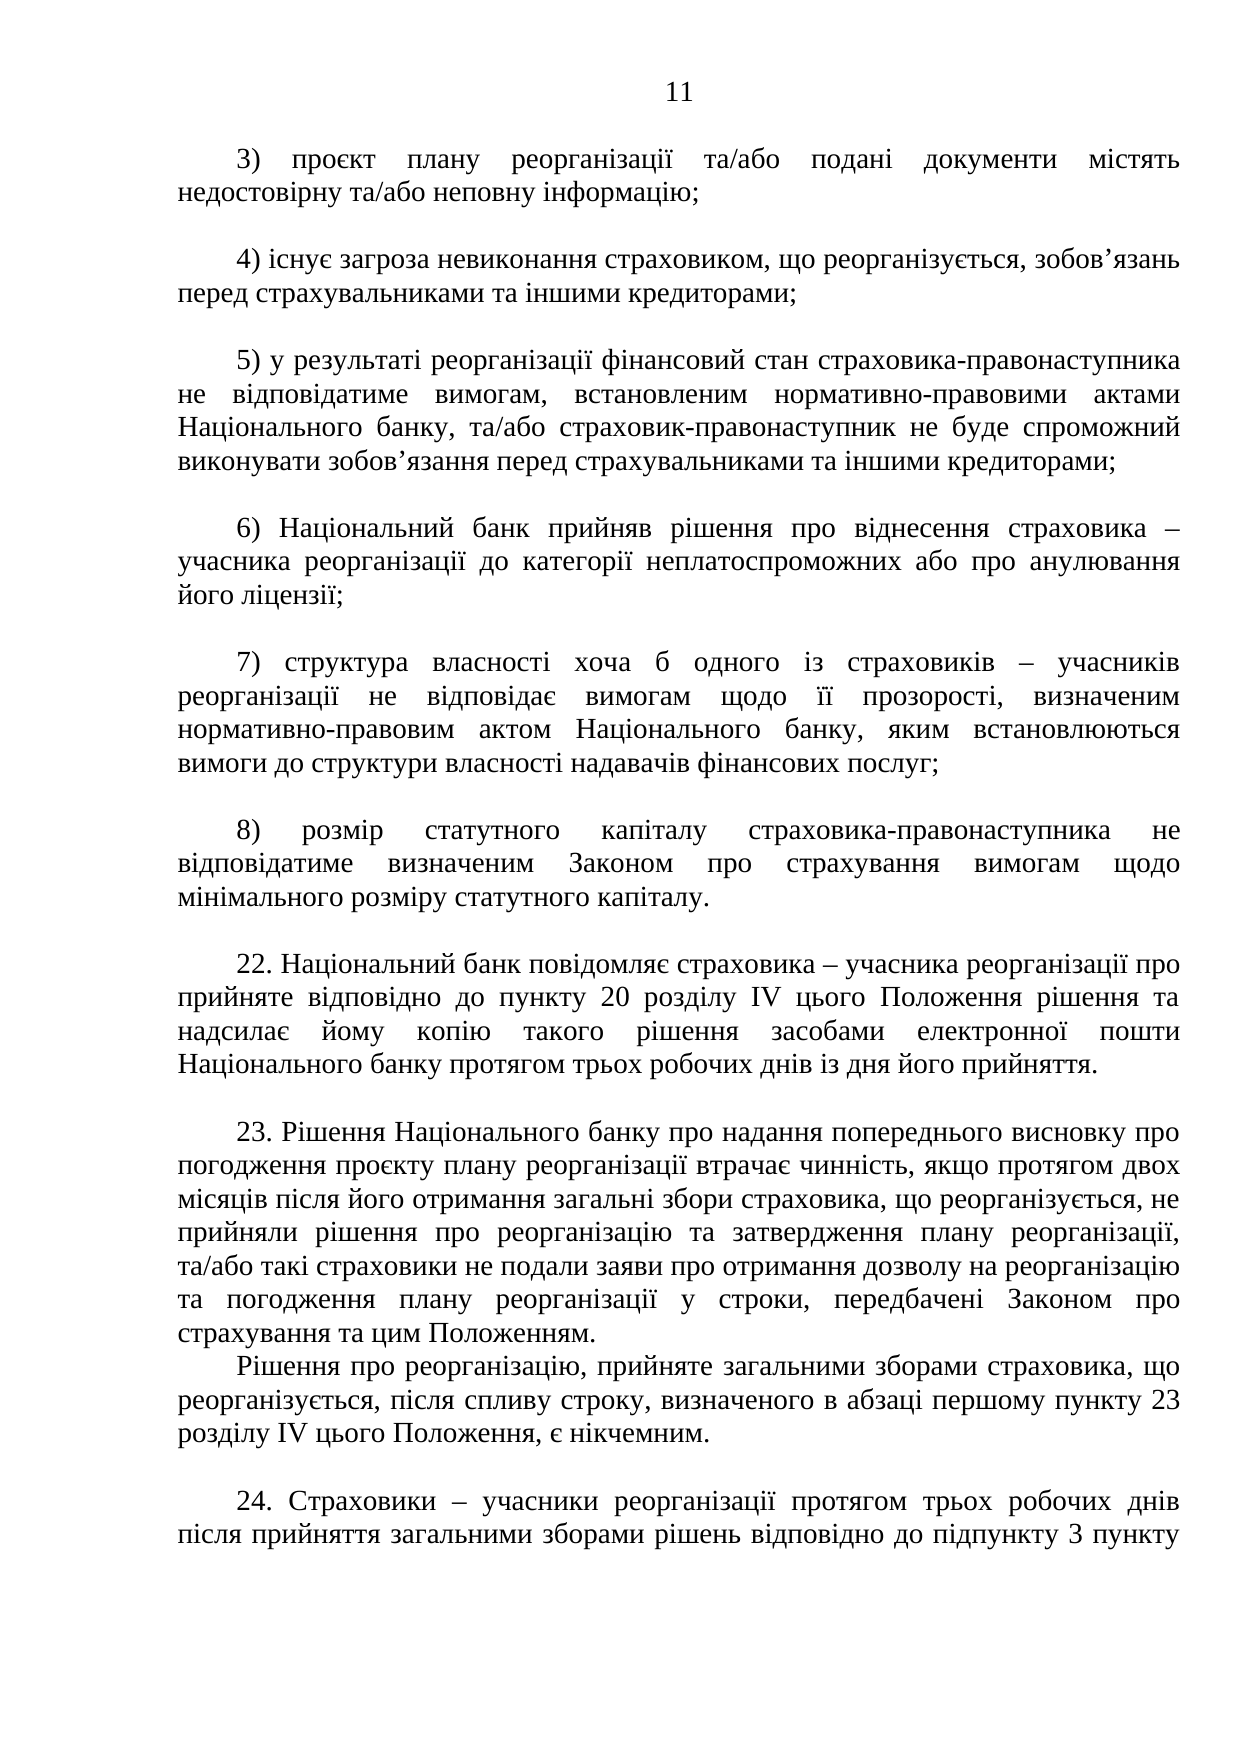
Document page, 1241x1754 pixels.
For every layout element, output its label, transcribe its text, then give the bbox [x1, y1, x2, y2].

text 3) проєкт плану реорганізації та/або подані документи містять недостовірну та/або неповну інформацію; [177, 141, 1181, 208]
text 4) існує загроза невиконання страховиком, що реорганізується, зобов’язань перед страхувальниками та іншими кредиторами; [177, 242, 1181, 309]
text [177, 1483, 1181, 1550]
text 8) розмір статутного капіталу страховика-правонаступника не відповідатиме визначеним Законом про страхування вимогам щодо мінімального розміру статутного капіталу. [177, 812, 1181, 912]
text 22. Національний банк повідомляє страховика – учасника реорганізації про прийняте відповідно до пункту 20 розділу ІV цього Положення рішення та надсилає йому копію такого рішення засобами електронної пошти Національного банку протягом трьох робочих днів із дня його прийняття. [177, 946, 1181, 1080]
text 6) Національний банк прийняв рішення про віднесення страховика – учасника реорганізації до категорії неплатоспроможних або про анулювання його ліцензії; [177, 510, 1181, 611]
text 23. Рішення Національного банку про надання попереднього висновку про погодження проєкту плану реорганізації втрачає чинність, якщо протягом двох місяців після його отримання загальні збори страховика, що реорганізується, не прийняли рішення про реорганізацію та затвердження плану реорганізації, та/або такі страховики не подали заяви про отримання дозволу на реорганізацію та погодження плану реорганізації у строки, передбачені Законом про страхування та цим Положенням. [177, 1114, 1181, 1348]
text 5) у результаті реорганізації фінансовий стан страховика-правонаступника не відповідатиме вимогам, встановленим нормативно-правовими актами Національного банку, та/або страховик-правонаступник не буде спроможний виконувати зобов’язання перед страхувальниками та іншими кредиторами; [177, 342, 1181, 476]
text 7) структура власності хоча б одного із страховиків – учасників реорганізації не відповідає вимогам щодо її прозорості, визначеним нормативно-правовим актом Національного банку, яким встановлюються вимоги до структури власності надавачів фінансових послуг; [177, 644, 1181, 778]
text Рішення про реорганізацію, прийняте загальними зборами страховика, що реорганізується, після спливу строку, визначеного в абзаці першому пункту 23 розділу IV цього Положення, є нікчемним. [177, 1348, 1181, 1449]
